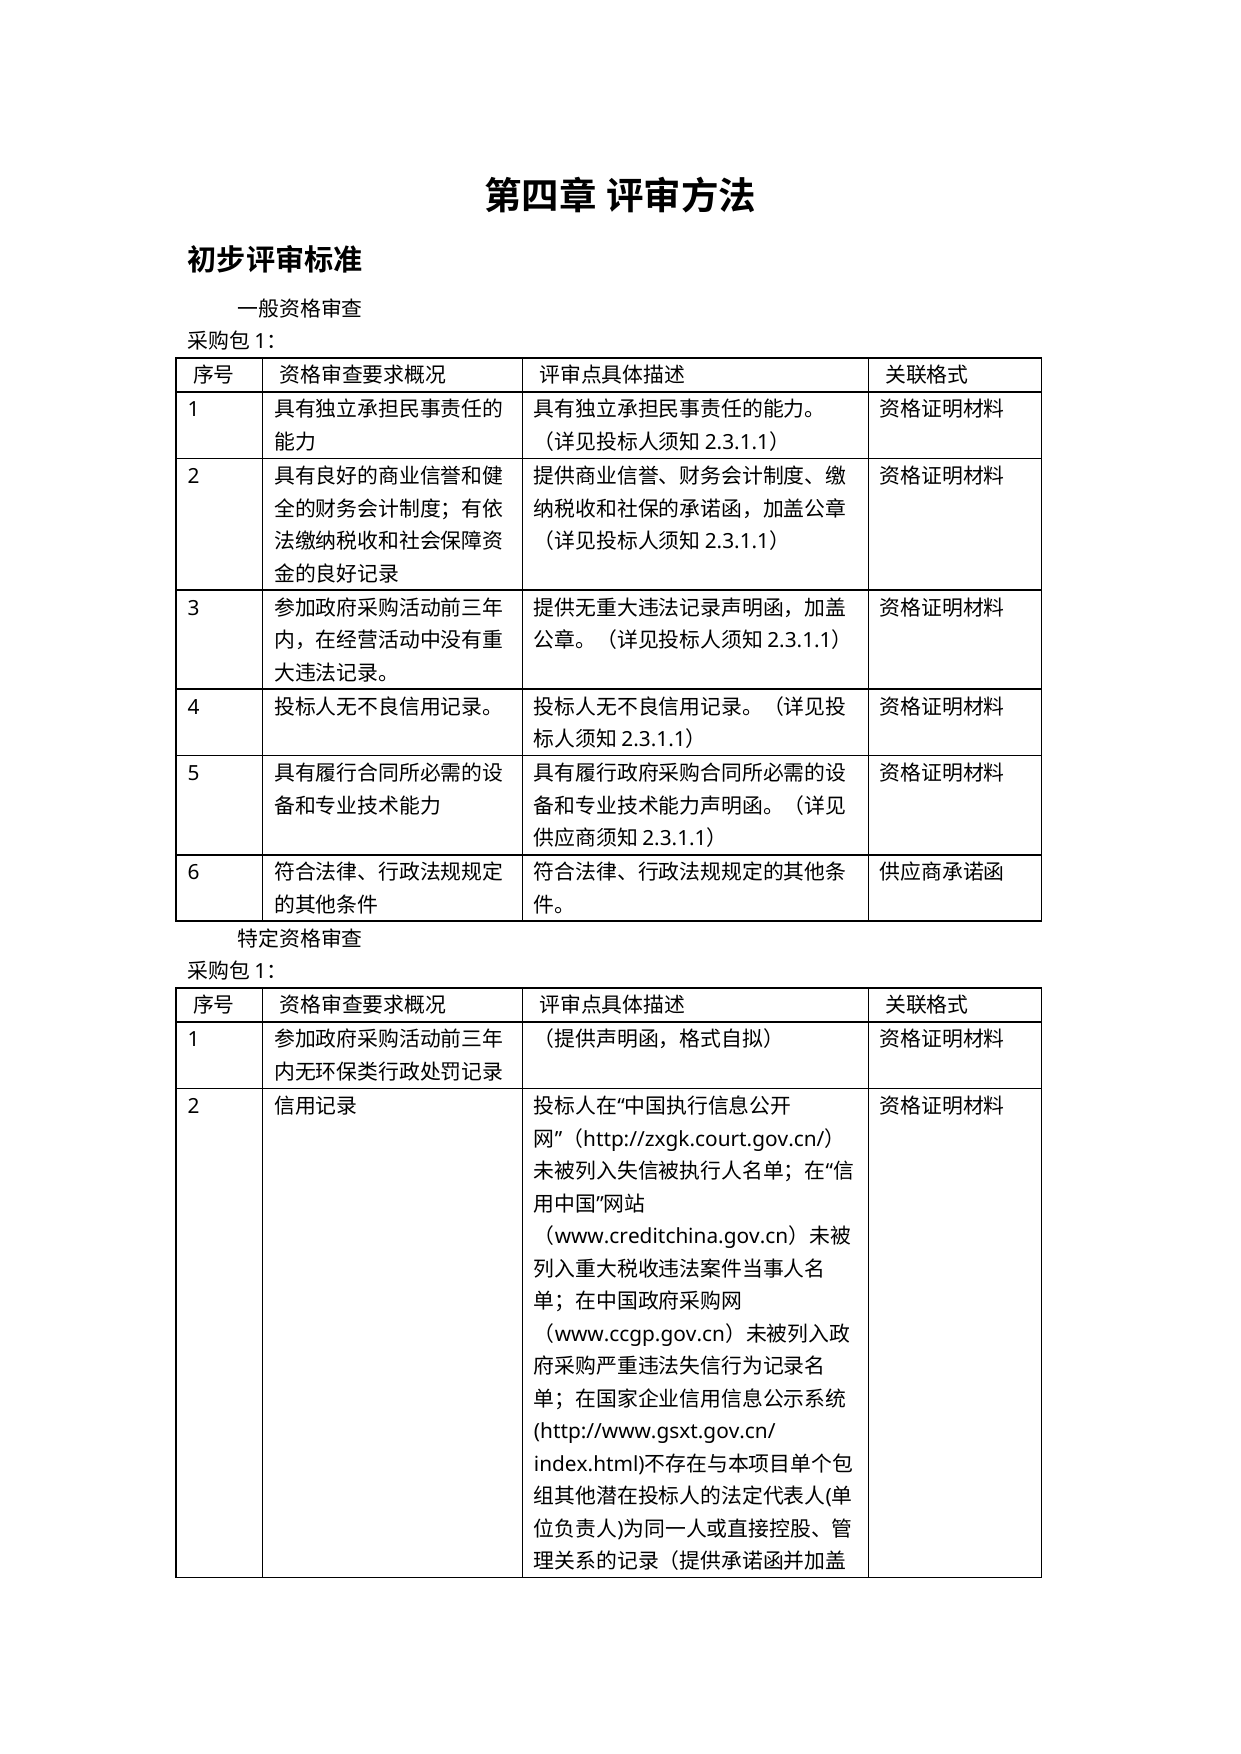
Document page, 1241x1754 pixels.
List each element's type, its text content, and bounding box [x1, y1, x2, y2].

table_cell 参加政府采购活动前三年内，在经营活动中没有重大违法记录。 [263, 591, 522, 688]
table_header 资格审查要求概况 [263, 989, 522, 1021]
text 特定资格审查 [187, 922, 1053, 954]
table_cell 资格证明材料 [869, 1089, 1041, 1577]
table_cell 具有良好的商业信誉和健全的财务会计制度；有依法缴纳税收和社会保障资金的良好记录 [263, 459, 522, 589]
text 采购包1： [187, 954, 1053, 987]
table_cell 资格证明材料 [869, 393, 1041, 458]
table_header 关联格式 [869, 989, 1041, 1021]
table_cell 信用记录 [263, 1089, 522, 1577]
table_cell 资格证明材料 [869, 1023, 1041, 1088]
table_header 序号 [177, 359, 262, 391]
table_cell 投标人无不良信用记录。 [263, 690, 522, 755]
table_cell 3 [177, 591, 262, 688]
text 第四章 评审方法 [187, 162, 1053, 227]
text 采购包1： [187, 324, 1053, 357]
table_cell 具有履行政府采购合同所必需的设备和专业技术能力声明函。（详见供应商须知2.3.1.1） [523, 756, 868, 854]
table_cell 2 [177, 1089, 262, 1577]
table_cell 具有履行合同所必需的设备和专业技术能力 [263, 756, 522, 854]
table_cell 5 [177, 756, 262, 854]
table_cell 4 [177, 690, 262, 755]
table_cell 1 [177, 1023, 262, 1088]
table_cell 提供商业信誉、财务会计制度、缴纳税收和社保的承诺函，加盖公章（详见投标人须知2.3.1.1） [523, 459, 868, 589]
text 初步评审标准 [187, 227, 1053, 292]
table_header 评审点具体描述 [523, 359, 868, 391]
table_header 序号 [177, 989, 262, 1021]
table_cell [523, 1089, 868, 1577]
table_cell 1 [177, 393, 262, 458]
table_cell 投标人无不良信用记录。（详见投标人须知2.3.1.1） [523, 690, 868, 755]
table_cell （提供声明函，格式自拟） [523, 1023, 868, 1088]
table_header 关联格式 [869, 359, 1041, 391]
table_cell 具有独立承担民事责任的能力。（详见投标人须知2.3.1.1） [523, 393, 868, 458]
table_cell 资格证明材料 [869, 591, 1041, 688]
table_cell 供应商承诺函 [869, 856, 1041, 920]
table_cell 符合法律、行政法规规定的其他条件 [263, 856, 522, 920]
table_header 评审点具体描述 [523, 989, 868, 1021]
table_cell 提供无重大违法记录声明函，加盖公章。（详见投标人须知2.3.1.1） [523, 591, 868, 688]
table_cell 6 [177, 856, 262, 920]
table_cell 符合法律、行政法规规定的其他条件。 [523, 856, 868, 920]
table_cell 资格证明材料 [869, 459, 1041, 589]
table_cell 资格证明材料 [869, 690, 1041, 755]
text 一般资格审查 [187, 292, 1053, 324]
table_cell 具有独立承担民事责任的能力 [263, 393, 522, 458]
table_cell 资格证明材料 [869, 756, 1041, 854]
table_header 资格审查要求概况 [263, 359, 522, 391]
table_cell 参加政府采购活动前三年内无环保类行政处罚记录 [263, 1023, 522, 1088]
table_cell 2 [177, 459, 262, 589]
